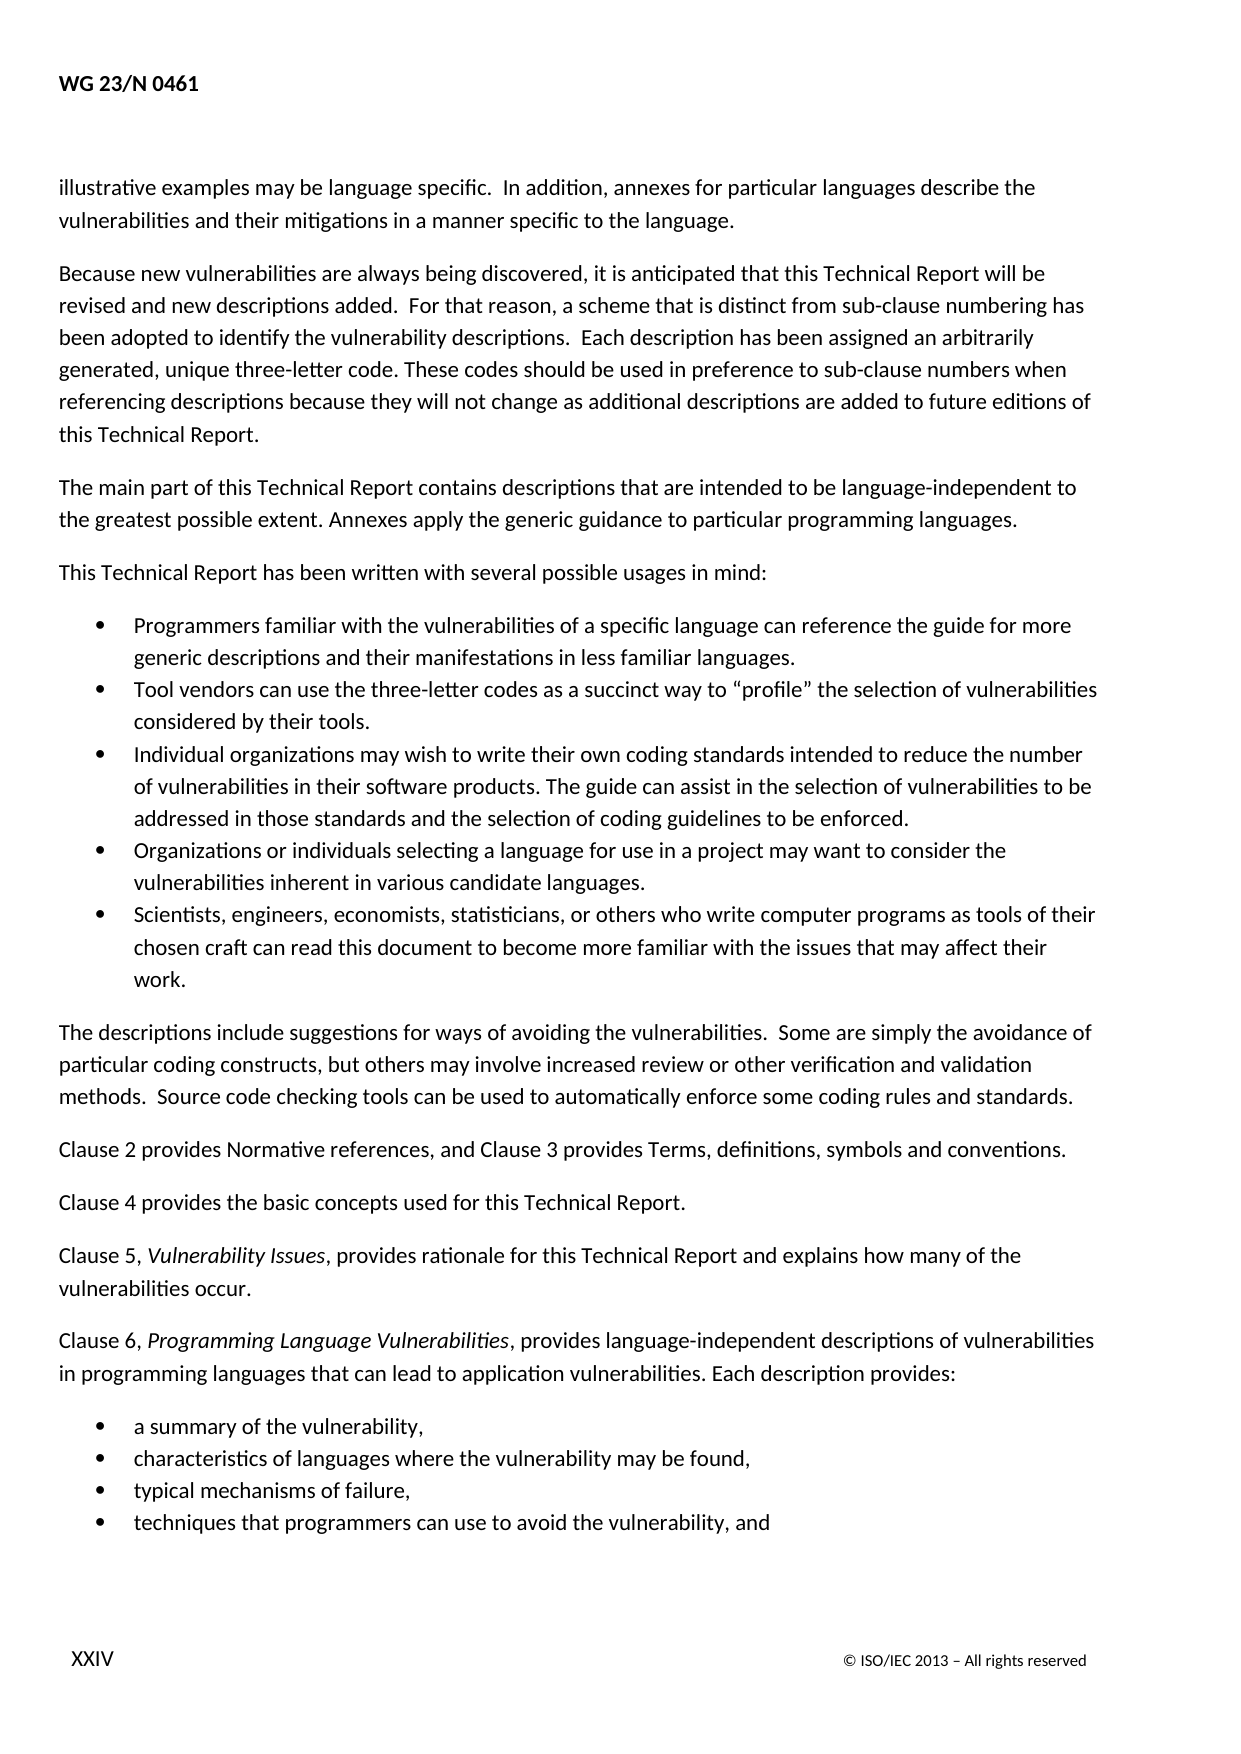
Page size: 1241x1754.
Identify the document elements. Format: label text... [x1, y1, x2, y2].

list Tool vendors can use the three-letter codes as a succinct way to “profile” the selection of vulnerabilities considered by their tools. [96, 675, 1099, 736]
list Organizations or individuals selecting a language for use in a project may want to consider the vulnerabilities inherent in various candidate languages. [96, 836, 1099, 896]
list Programmers familiar with the vulnerabilities of a specific language can reference the guide for more generic descriptions and their manifestations in less familiar languages. [96, 611, 1099, 671]
list typical mechanisms of failure, [96, 1476, 1099, 1504]
text Clause 4 provides the basic concepts used for this Technical Report. [58, 1188, 1099, 1216]
text The main part of this Technical Report contains descriptions that are intended to be language-independent to the greatest possible extent. Annexes apply the generic guidance to particular programming languages. [58, 473, 1099, 533]
list characteristics of languages where the vulnerability may be found, [96, 1444, 1099, 1472]
list techniques that programmers can use to avoid the vulnerability, and [96, 1508, 1099, 1536]
text This Technical Report has been written with several possible usages in mind: [58, 558, 1099, 586]
list Scientists, engineers, economists, statisticians, or others who write computer programs as tools of their chosen craft can read this document to become more familiar with the issues that may affect their work. [96, 901, 1099, 993]
text Clause 2 provides Normative references, and Clause 3 provides Terms, definitions, symbols and conventions. [58, 1135, 1099, 1163]
text Clause 6, Programming Language Vulnerabilities, provides language-independent descriptions of vulnerabilities in programming languages that can lead to application vulnerabilities. Each description provides: [58, 1327, 1099, 1387]
text Clause 5, Vulnerability Issues, provides rationale for this Technical Report and explains how many of the vulnerabilities occur. [58, 1241, 1099, 1302]
list a summary of the vulnerability, [96, 1412, 1099, 1440]
list Individual organizations may wish to write their own coding standards intended to reduce the number of vulnerabilities in their software products. The guide can assist in the selection of vulnerabilities to be addressed in those standards and the selection of coding guidelines to be enforced. [96, 740, 1099, 832]
text The descriptions include suggestions for ways of avoiding the vulnerabilities. Some are simply the avoidance of particular coding constructs, but others may involve increased review or other verification and validation methods. Source code checking tools can be used to automatically enforce some coding rules and standards. [58, 1018, 1099, 1110]
text Because new vulnerabilities are always being discovered, it is anticipated that this Technical Report will be revised and new descriptions added. For that reason, a scheme that is distinct from sub-clause numbering has been adopted to identify the vulnerability descriptions. Each description has been assigned an arbitrarily generated, unique three-letter code. These codes should be used in preference to sub-clause numbers when referencing descriptions because they will not change as additional descriptions are added to future editions of this Technical Report. [58, 259, 1099, 448]
